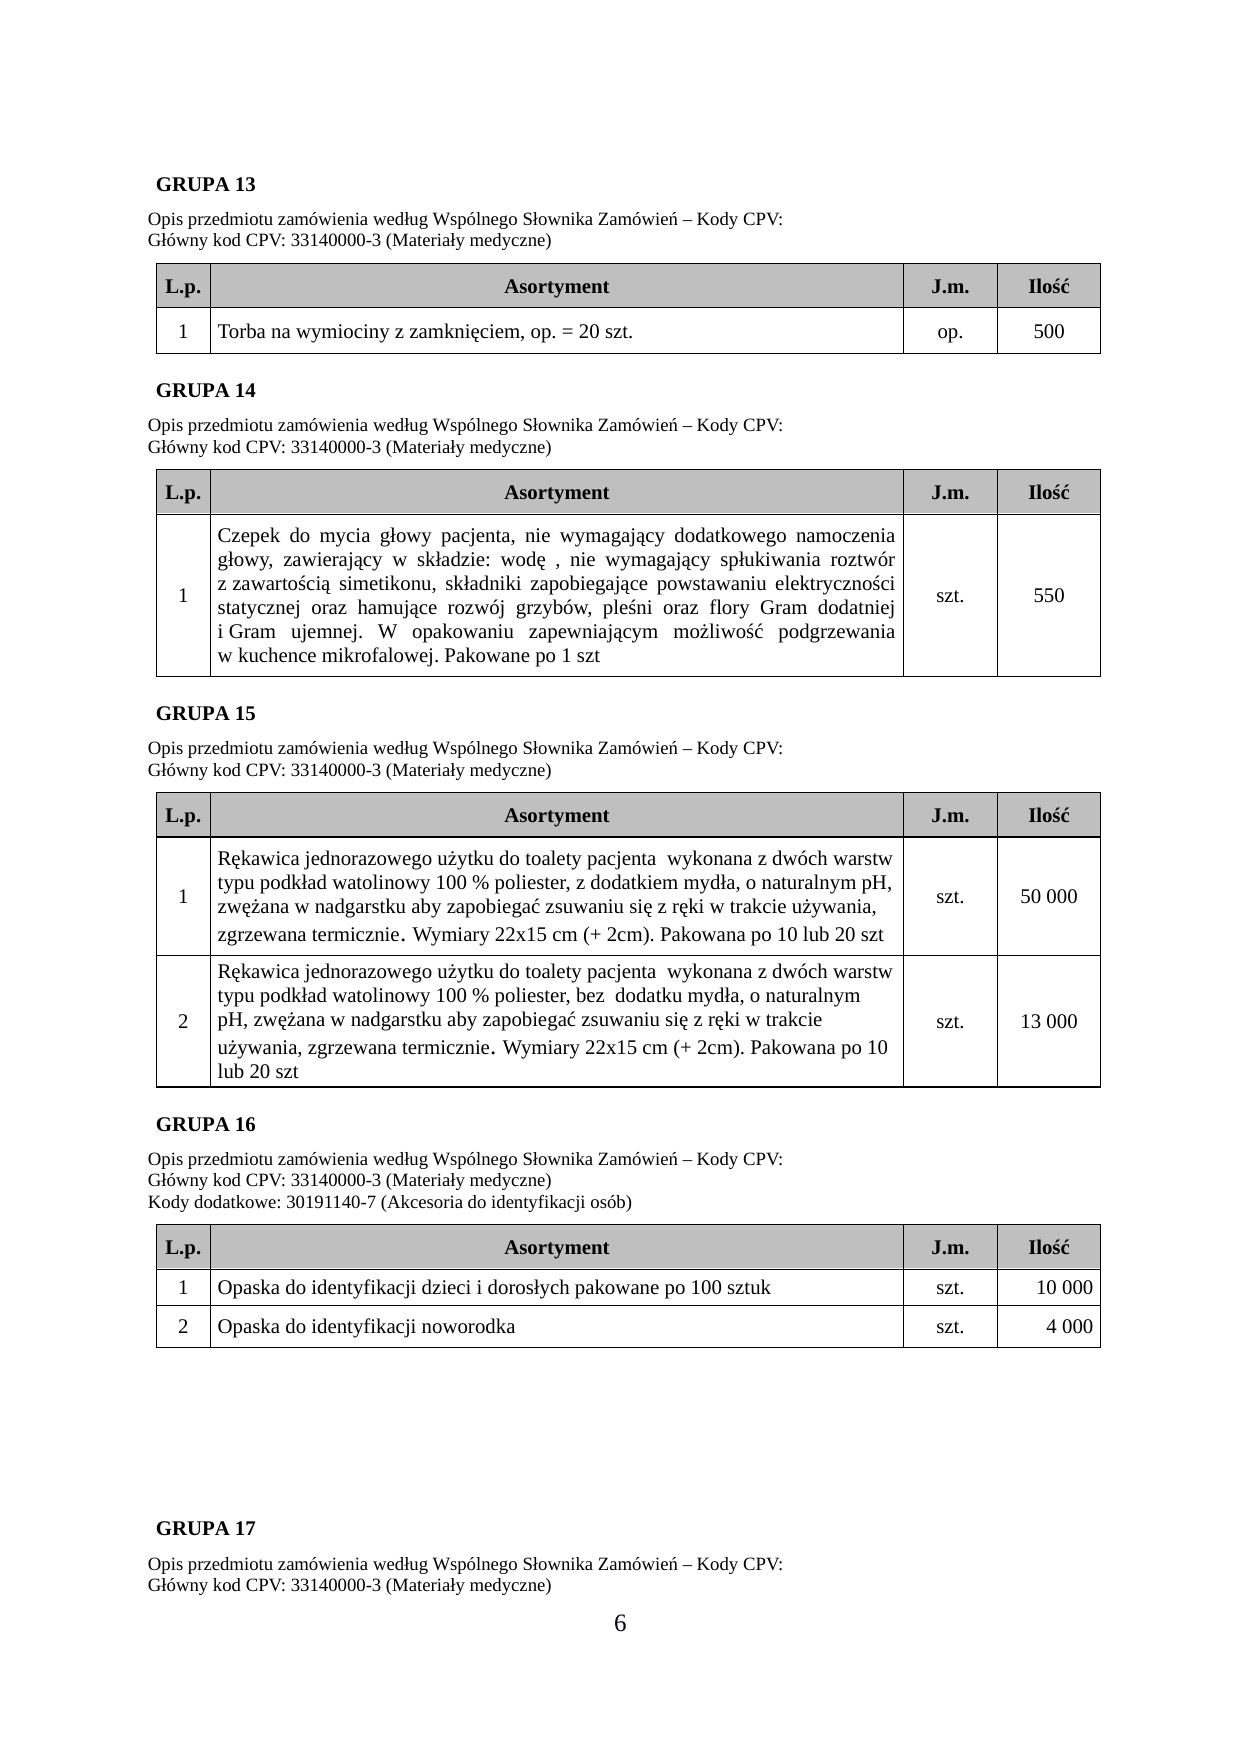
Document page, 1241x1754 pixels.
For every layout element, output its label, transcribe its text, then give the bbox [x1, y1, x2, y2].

table_cell 2 [157, 956, 210, 1086]
table_cell 2 [157, 1306, 210, 1347]
table_cell Opaska do identyfikacji noworodka [211, 1306, 903, 1347]
text Kody dodatkowe: 30191140-7 (Akcesoria do identyfikacji osób) [148, 1191, 1092, 1212]
text Główny kod CPV: 33140000-3 (Materiały medyczne) [148, 758, 1092, 780]
table_header Asortyment [211, 470, 903, 513]
table_cell 1 [157, 515, 210, 676]
text GRUPA 17 [156, 1516, 1092, 1540]
text Główny kod CPV: 33140000-3 (Materiały medyczne) [148, 1169, 1092, 1191]
table_cell Opaska do identyfikacji dzieci i dorosłych pakowane po 100 sztuk [211, 1270, 903, 1304]
table_header Ilość [998, 470, 1100, 513]
table_cell 550 [998, 515, 1100, 676]
text Opis przedmiotu zamówienia według Wspólnego Słownika Zamówień – Kody CPV: [148, 414, 1092, 436]
text GRUPA 13 [156, 172, 1092, 196]
table_header Asortyment [211, 264, 903, 307]
table_cell 1 [157, 1270, 210, 1304]
text Opis przedmiotu zamówienia według Wspólnego Słownika Zamówień – Kody CPV: [148, 208, 1092, 229]
table_header Ilość [998, 1225, 1100, 1268]
table_cell szt. [904, 838, 997, 955]
table_cell 10 000 [998, 1270, 1100, 1304]
table_cell szt. [904, 515, 997, 676]
table_cell Torba na wymiociny z zamknięciem, op. = 20 szt. [211, 308, 903, 353]
table_header J.m. [904, 264, 997, 307]
table_cell szt. [904, 1306, 997, 1347]
table_cell 13 000 [998, 956, 1100, 1086]
table_cell szt. [904, 956, 997, 1086]
table_header Asortyment [211, 1225, 903, 1268]
table_cell 500 [998, 308, 1100, 353]
text GRUPA 14 [156, 378, 1092, 402]
table_header Asortyment [211, 793, 903, 836]
text Główny kod CPV: 33140000-3 (Materiały medyczne) [148, 229, 1092, 251]
table_cell szt. [904, 1270, 997, 1304]
text GRUPA 15 [156, 701, 1092, 725]
text Opis przedmiotu zamówienia według Wspólnego Słownika Zamówień – Kody CPV: [148, 1148, 1092, 1169]
table_header Ilość [998, 793, 1100, 836]
table_cell Czepek do mycia głowy pacjenta, nie wymagający dodatkowego namoczenia głowy, zawierający w składzie: wodę , nie wymagający spłukiwania roztwór z zawartością simetikonu, składniki zapobiegające powstawaniu elektryczności statycznej oraz hamujące rozwój grzybów, pleśni oraz flory Gram dodatniej i Gram ujemnej. W opakowaniu zapewniającym możliwość podgrzewania w kuchence mikrofalowej. Pakowane po 1 szt [211, 515, 903, 676]
table_cell 4 000 [998, 1306, 1100, 1347]
table_header Ilość [998, 264, 1100, 307]
table_cell Rękawica jednorazowego użytku do toalety pacjenta wykonana z dwóch warstw typu podkład watolinowy 100 % poliester, bez dodatku mydła, o naturalnym pH, zwężana w nadgarstku aby zapobiegać zsuwaniu się z ręki w trakcie używania, zgrzewana termicznie. Wymiary 22x15 cm (+ 2cm). Pakowana po 10 lub 20 szt [211, 956, 903, 1086]
table_header J.m. [904, 470, 997, 513]
table_header J.m. [904, 793, 997, 836]
table_header J.m. [904, 1225, 997, 1268]
table_header L.p. [157, 264, 210, 307]
table_cell 1 [157, 308, 210, 353]
text Opis przedmiotu zamówienia według Wspólnego Słownika Zamówień – Kody CPV: [148, 1552, 1092, 1574]
text GRUPA 16 [156, 1112, 1092, 1136]
table_header L.p. [157, 1225, 210, 1268]
table_cell op. [904, 308, 997, 353]
text Główny kod CPV: 33140000-3 (Materiały medyczne) [148, 436, 1092, 457]
table_cell 1 [157, 838, 210, 955]
text Opis przedmiotu zamówienia według Wspólnego Słownika Zamówień – Kody CPV: [148, 737, 1092, 758]
table_cell Rękawica jednorazowego użytku do toalety pacjenta wykonana z dwóch warstw typu podkład watolinowy 100 % poliester, z dodatkiem mydła, o naturalnym pH, zwężana w nadgarstku aby zapobiegać zsuwaniu się z ręki w trakcie używania, zgrzewana termicznie. Wymiary 22x15 cm (+ 2cm). Pakowana po 10 lub 20 szt [211, 838, 903, 955]
table_header L.p. [157, 470, 210, 513]
text Główny kod CPV: 33140000-3 (Materiały medyczne) [148, 1574, 1092, 1596]
table_header L.p. [157, 793, 210, 836]
table_cell 50 000 [998, 838, 1100, 955]
